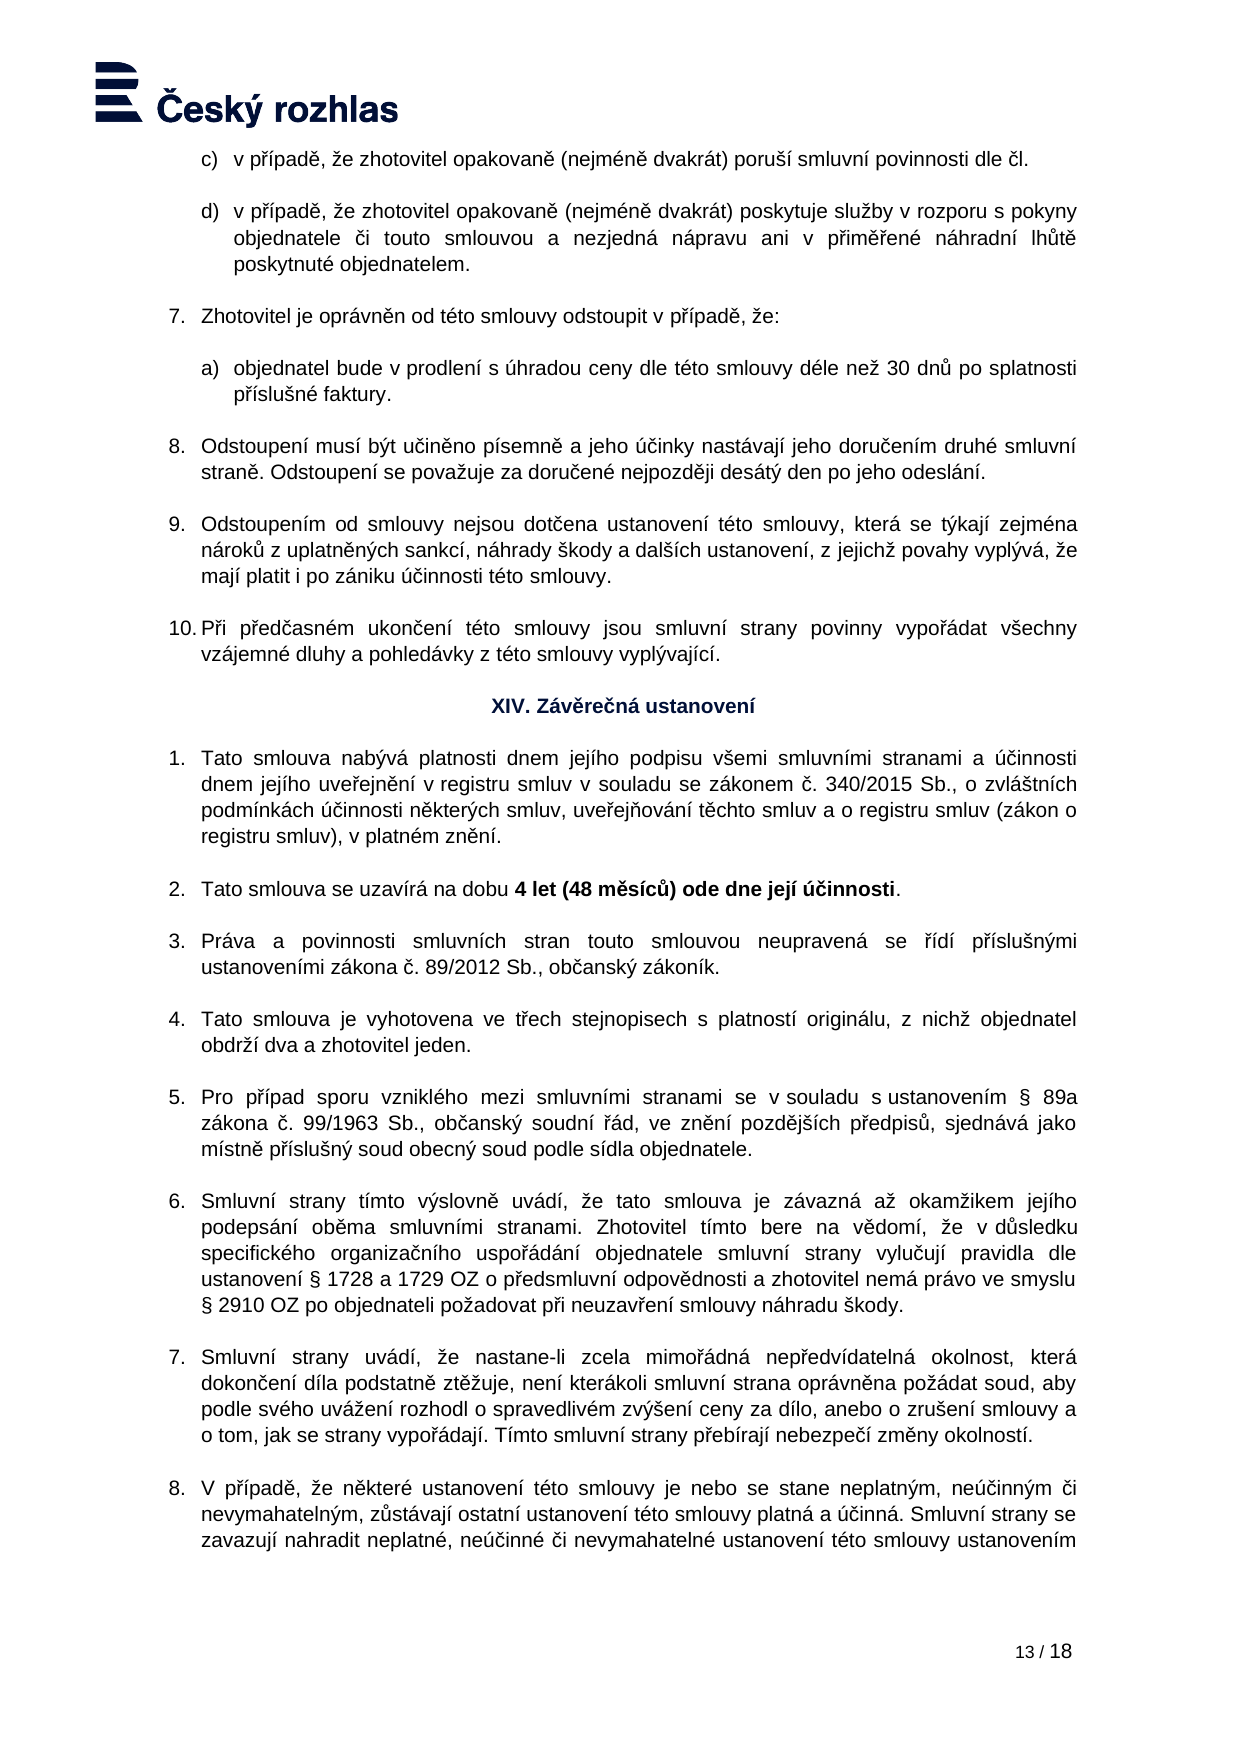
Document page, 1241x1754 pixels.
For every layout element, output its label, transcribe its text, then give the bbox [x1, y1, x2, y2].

list objednatel bude v prodlení s úhradou ceny dle této smlouvy déle než 30 dnů po splatnosti příslušné faktury. [201, 354, 1078, 406]
subtitle Závěrečná ustanovení [168, 693, 1078, 719]
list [168, 1474, 1078, 1552]
list Smluvní strany tímto výslovně uvádí, že tato smlouva je závazná až okamžikem jejího podepsání oběma smluvními stranami. Zhotovitel tímto bere na vědomí, že v důsledku specifického organizačního uspořádání objednatele smluvní strany vylučují pravidla dle ustanovení § 1728 a 1729 OZ o předsmluvní odpovědnosti a zhotovitel nemá právo ve smyslu § 2910 OZ po objednateli požadovat při neuzavření smlouvy náhradu škody. [168, 1188, 1078, 1318]
list Při předčasném ukončení této smlouvy jsou smluvní strany povinny vypořádat všechny vzájemné dluhy a pohledávky z této smlouvy vyplývající. [168, 615, 1078, 667]
list Tato smlouva nabývá platnosti dnem jejího podpisu všemi smluvními stranami a účinnosti dnem jejího uveřejnění v registru smluv v souladu se zákonem č. 340/2015 Sb., o zvláštních podmínkách účinnosti některých smluv, uveřejňování těchto smluv a o registru smluv (zákon o registru smluv), v platném znění. [168, 745, 1078, 849]
list Pro případ sporu vzniklého mezi smluvními stranami se v souladu s ustanovením § 89a zákona č. 99/1963 Sb., občanský soudní řád, ve znění pozdějších předpisů, sjednává jako místně příslušný soud obecný soud podle sídla objednatele. [168, 1083, 1078, 1162]
list Zhotovitel je oprávněn od této smlouvy odstoupit v případě, že: [168, 302, 1078, 328]
list Tato smlouva je vyhotovena ve třech stejnopisech s platností originálu, z nichž objednatel obdrží dva a zhotovitel jeden. [168, 1005, 1078, 1057]
list Tato smlouva se uzavírá na dobu 4 let (48 měsíců) ode dne její účinnosti. [168, 875, 1078, 901]
list v případě, že zhotovitel opakovaně (nejméně dvakrát) poskytuje služby v rozporu s pokyny objednatele či touto smlouvou a nezjedná nápravu ani v přiměřené náhradní lhůtě poskytnuté objednatelem. [201, 198, 1078, 276]
picture [95, 62, 398, 128]
list v případě, že zhotovitel opakovaně (nejméně dvakrát) poruší smluvní povinnosti dle čl. [201, 146, 1078, 172]
list Smluvní strany uvádí, že nastane-li zcela mimořádná nepředvídatelná okolnost, která dokončení díla podstatně ztěžuje, není kterákoli smluvní strana oprávněna požádat soud, aby podle svého uvážení rozhodl o spravedlivém zvýšení ceny za dílo, anebo o zrušení smlouvy a o tom, jak se strany vypořádají. Tímto smluvní strany přebírají nebezpečí změny okolností. [168, 1344, 1078, 1448]
list Práva a povinnosti smluvních stran touto smlouvou neupravená se řídí příslušnými ustanoveními zákona č. 89/2012 Sb., občanský zákoník. [168, 927, 1078, 979]
list Odstoupení musí být učiněno písemně a jeho účinky nastávají jeho doručením druhé smluvní straně. Odstoupení se považuje za doručené nejpozději desátý den po jeho odeslání. [168, 432, 1078, 484]
list Odstoupením od smlouvy nejsou dotčena ustanovení této smlouvy, která se týkají zejména nároků z uplatněných sankcí, náhrady škody a dalších ustanovení, z jejichž povahy vyplývá, že mají platit i po zániku účinnosti této smlouvy. [168, 511, 1078, 589]
